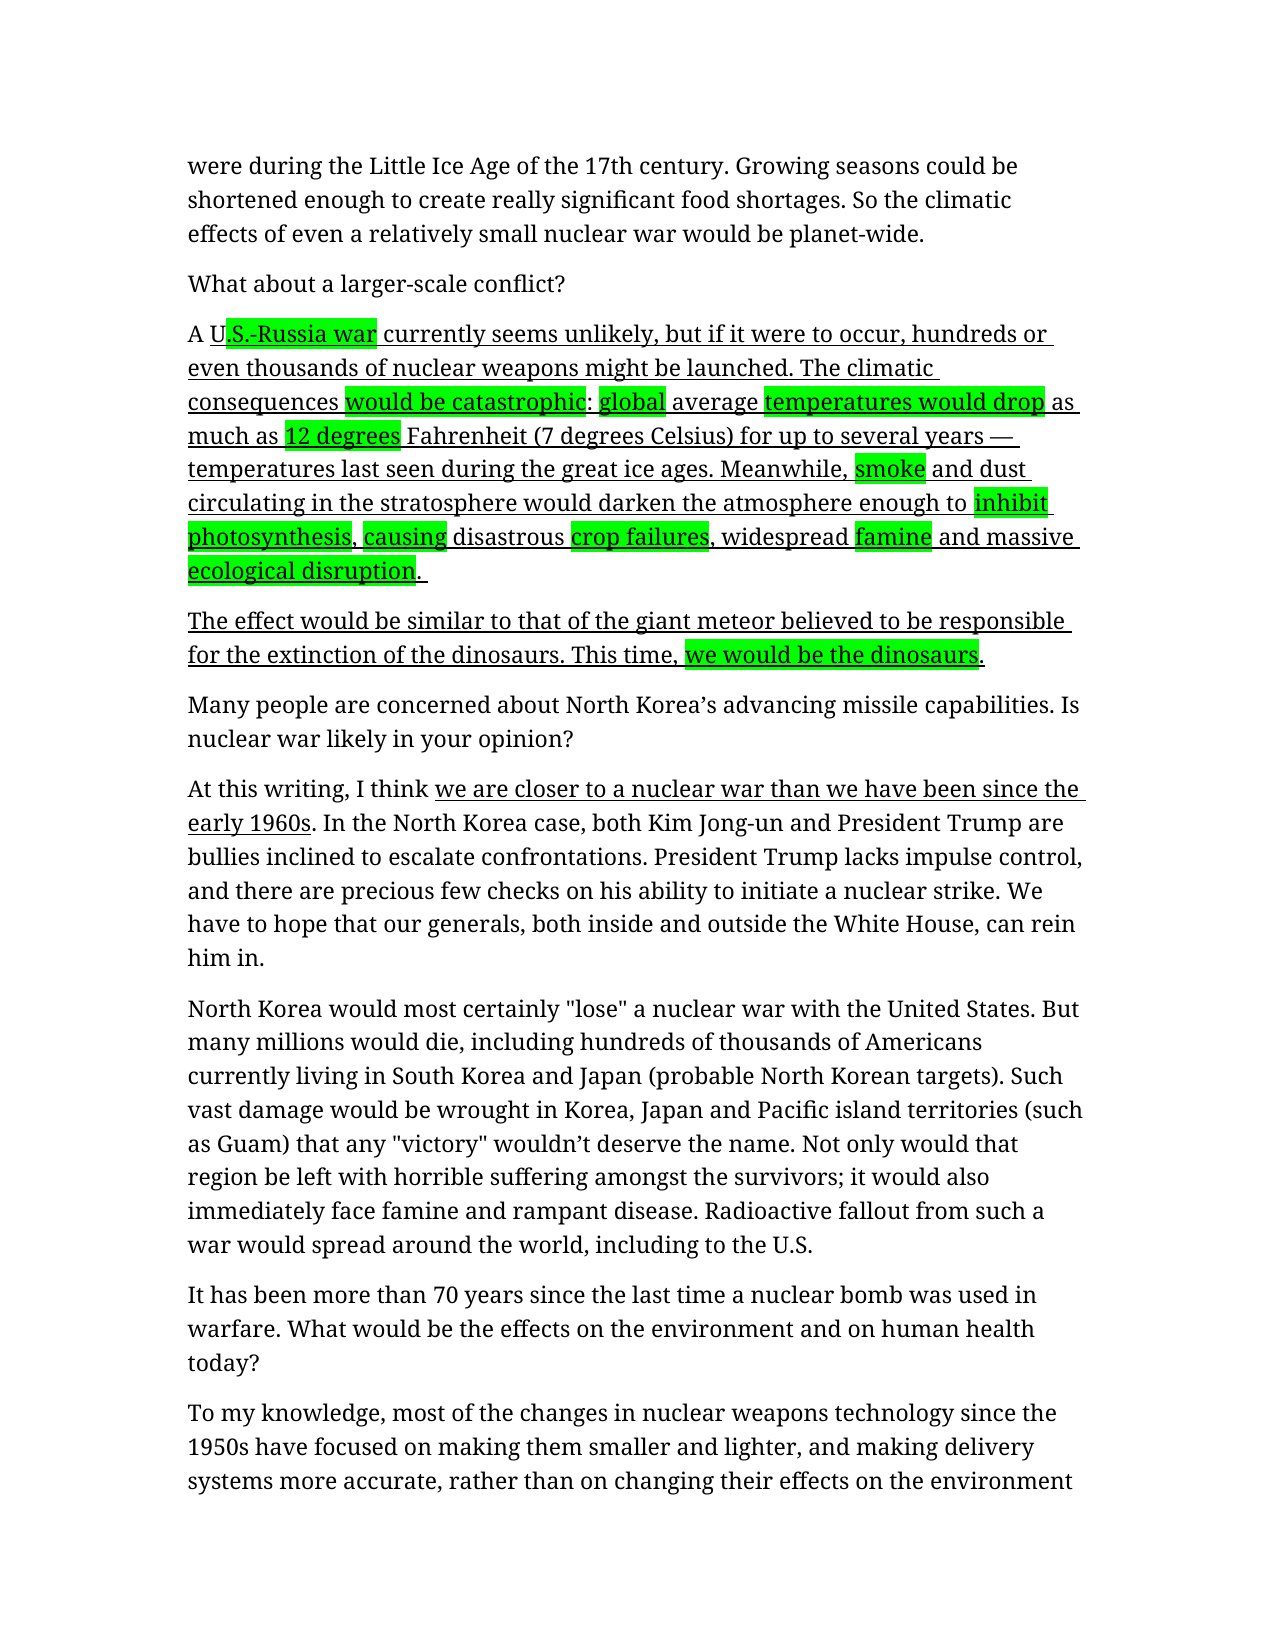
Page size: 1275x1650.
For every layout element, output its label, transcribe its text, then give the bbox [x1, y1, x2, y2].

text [187, 1397, 1087, 1496]
text What about a larger-scale conflict? [187, 268, 1087, 299]
text Many people are concerned about North Korea’s advancing missile capabilities. Is nuclear war likely in your opinion? [187, 689, 1087, 754]
text It has been more than 70 years since the last time a nuclear bomb was used in warfare. What would be the effects on the environment and on human health today? [187, 1279, 1087, 1378]
text North Korea would most certainly "lose" a nuclear war with the United States. But many millions would die, including hundreds of thousands of Americans currently living in South Korea and Japan (probable North Korean targets). Such vast damage would be wrought in Korea, Japan and Pacific island territories (such as Guam) that any "victory" wouldn’t deserve the name. Not only would that region be left with horrible suffering amongst the survivors; it would also immediately face famine and rampant disease. Radioactive fallout from such a war would spread around the world, including to the U.S. [187, 992, 1087, 1260]
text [187, 150, 1087, 249]
text At this writing, I think we are closer to a nuclear war than we have been since the early 1960s. In the North Korea case, both Kim Jong-un and President Trump are bullies inclined to escalate confrontations. President Trump lacks impulse control, and there are precious few checks on his ability to initiate a nuclear strike. We have to hope that our generals, both inside and outside the White House, can rein him in. [187, 773, 1087, 973]
text The effect would be similar to that of the giant meteor believed to be responsible for the extinction of the dinosaurs. This time, we would be the dinosaurs. [187, 605, 1087, 670]
text A U.S.-Russia war currently seems unlikely, but if it were to occur, hundreds or even thousands of nuclear weapons might be launched. The climatic consequences would be catastrophic: global average temperatures would drop as much as 12 degrees Fahrenheit (7 degrees Celsius) for up to several years — temperatures last seen during the great ice ages. Meanwhile, smoke and dust circulating in the stratosphere would darken the atmosphere enough to inhibit photosynthesis, causing disastrous crop failures, widespread famine and massive ecological disruption. [187, 318, 1087, 586]
